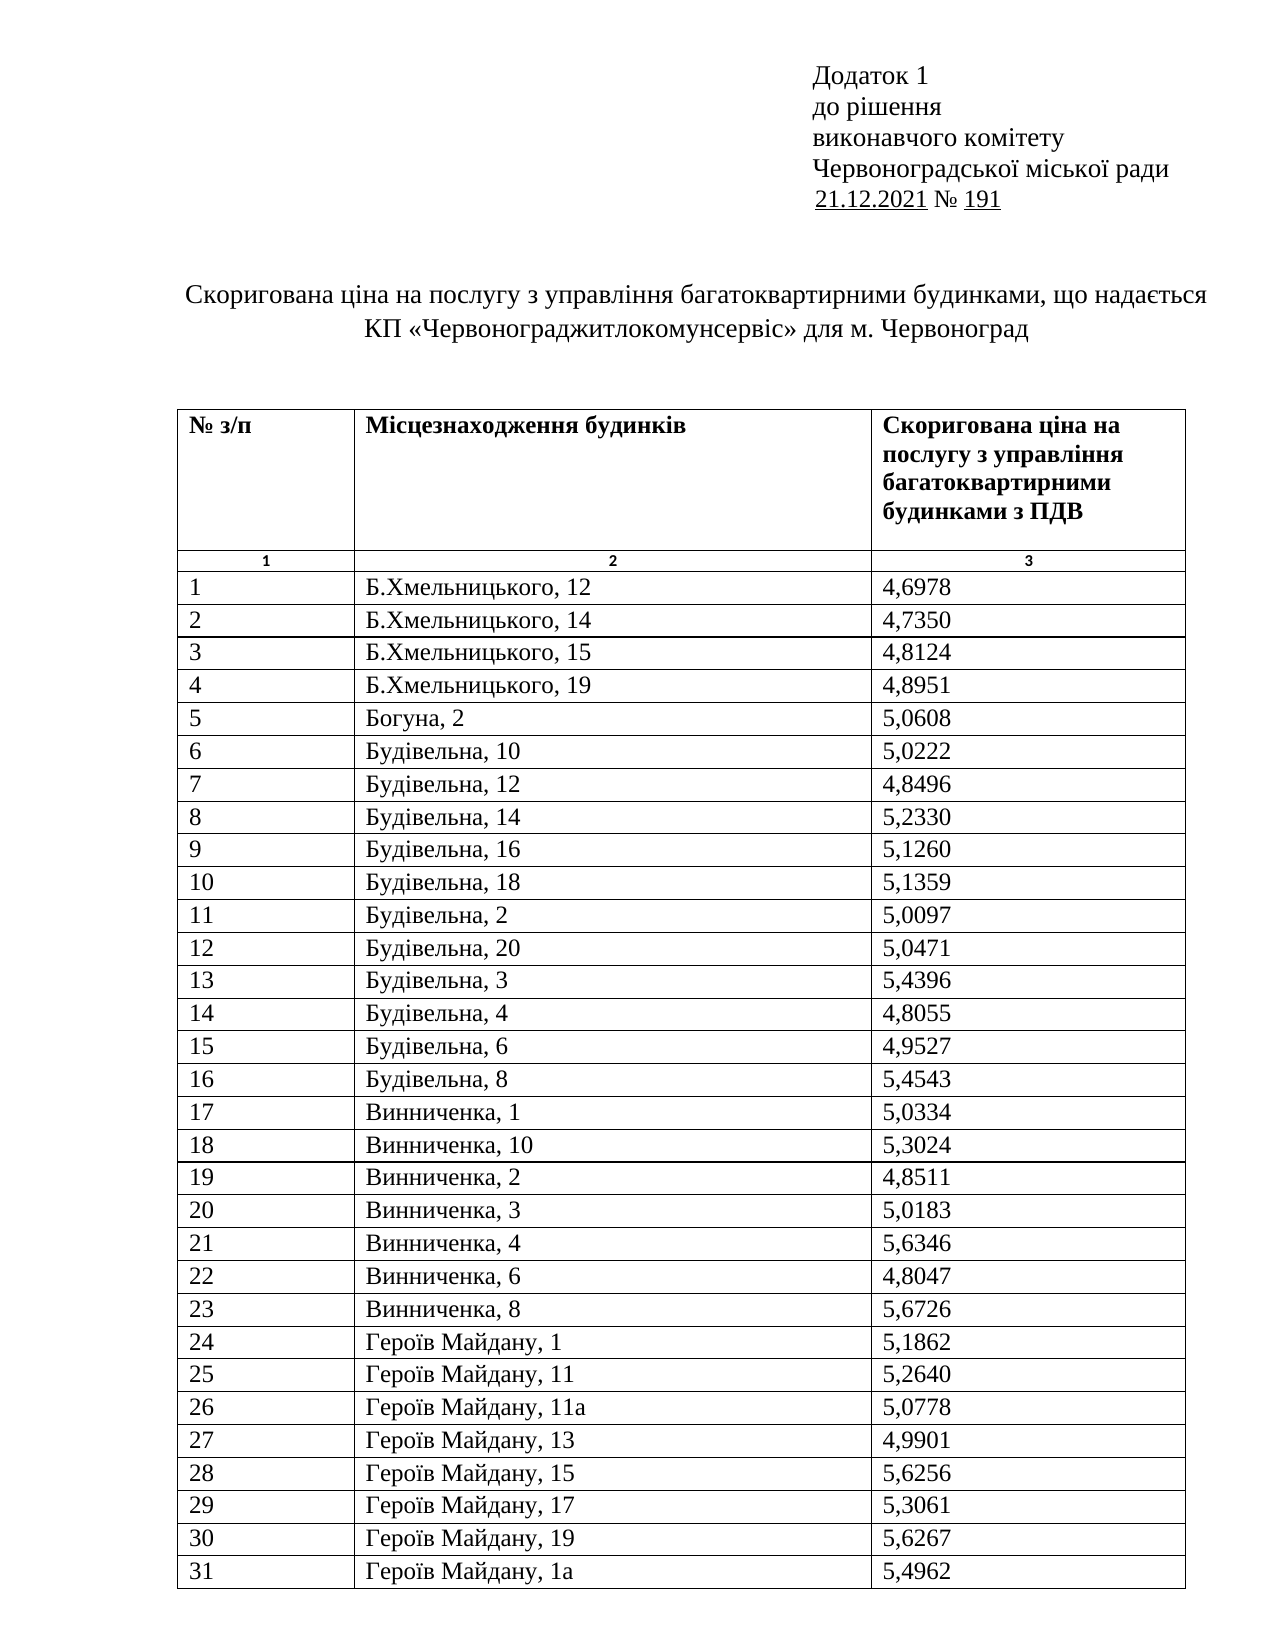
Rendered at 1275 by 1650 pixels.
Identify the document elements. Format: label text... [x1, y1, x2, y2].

table_cell 5,0334 [872, 1097, 1185, 1129]
table_cell 1 [178, 572, 354, 604]
table_cell Героїв Майдану, 11 [355, 1359, 871, 1391]
table_cell Будівельна, 4 [355, 999, 871, 1030]
table_cell 5,0778 [872, 1392, 1185, 1424]
table_cell 5,3024 [872, 1130, 1185, 1161]
table_cell 5,0608 [872, 703, 1185, 735]
table_cell Будівельна, 12 [355, 769, 871, 801]
table_cell Будівельна, 2 [355, 900, 871, 932]
table_cell 5,4962 [872, 1556, 1185, 1588]
table_cell 16 [178, 1064, 354, 1096]
table_cell 27 [178, 1425, 354, 1457]
table_cell Винниченка, 3 [355, 1195, 871, 1227]
table_cell Будівельна, 8 [355, 1064, 871, 1096]
table_cell Будівельна, 14 [355, 802, 871, 833]
table_cell 9 [178, 834, 354, 866]
table_cell 22 [178, 1261, 354, 1293]
table_cell Винниченка, 8 [355, 1294, 871, 1326]
table_cell 3 [178, 638, 354, 669]
table_cell Будівельна, 3 [355, 966, 871, 997]
table_cell Героїв Майдану, 13 [355, 1425, 871, 1457]
table_cell 4,9901 [872, 1425, 1185, 1457]
table_cell 11 [178, 900, 354, 932]
table_cell Героїв Майдану, 15 [355, 1458, 871, 1489]
table_cell 5,4396 [872, 966, 1185, 997]
table_header Скоригована ціна на послугу з управління багатоквартирними будинками з ПДВ [872, 410, 1185, 549]
table_cell 2 [355, 551, 871, 571]
table_cell 4,8496 [872, 769, 1185, 801]
table_cell 5,1862 [872, 1327, 1185, 1358]
table_cell 5,2330 [872, 802, 1185, 833]
table_cell Героїв Майдану, 1а [355, 1556, 871, 1588]
table_cell Будівельна, 18 [355, 867, 871, 899]
table_cell 1 [178, 551, 354, 571]
table_cell 28 [178, 1458, 354, 1489]
table_cell 24 [178, 1327, 354, 1358]
table_cell 20 [178, 1195, 354, 1227]
table_cell 4,6978 [872, 572, 1185, 604]
table_cell 14 [178, 999, 354, 1030]
table_cell 5,2640 [872, 1359, 1185, 1391]
table_cell 23 [178, 1294, 354, 1326]
text до рiшення [812, 90, 1216, 121]
text виконавчого комiтету [812, 121, 1216, 152]
table_cell 4,8951 [872, 670, 1185, 702]
table_cell 4,8511 [872, 1163, 1185, 1194]
table_header Місцезнаходження будинків [355, 410, 871, 549]
table_cell 26 [178, 1392, 354, 1424]
table_cell Винниченка, 1 [355, 1097, 871, 1129]
table_cell 31 [178, 1556, 354, 1588]
table_cell 4,9527 [872, 1031, 1185, 1063]
table_cell 17 [178, 1097, 354, 1129]
table_cell Б.Хмельницького, 12 [355, 572, 871, 604]
table_cell 5,6267 [872, 1524, 1185, 1555]
table_cell Б.Хмельницького, 14 [355, 605, 871, 636]
table_cell Винниченка, 10 [355, 1130, 871, 1161]
table_cell 2 [178, 605, 354, 636]
table_cell Винниченка, 6 [355, 1261, 871, 1293]
text Скоригована ціна на послугу з управління багатоквартирними будинками, що надається КП «Червонограджитлокомунсервіс» для м. Червоноград [177, 278, 1216, 343]
table_cell 13 [178, 966, 354, 997]
table_cell 18 [178, 1130, 354, 1161]
text 21.12.2021 № 191 [177, 184, 1216, 212]
table_cell Б.Хмельницького, 19 [355, 670, 871, 702]
table_cell 21 [178, 1228, 354, 1260]
table_cell 4,8124 [872, 638, 1185, 669]
table_header № з/п [178, 410, 354, 549]
table_cell 4,8047 [872, 1261, 1185, 1293]
table_cell Героїв Майдану, 11а [355, 1392, 871, 1424]
table_cell 4,7350 [872, 605, 1185, 636]
table_cell Винниченка, 2 [355, 1163, 871, 1194]
table_cell 30 [178, 1524, 354, 1555]
text Додаток 1 [812, 59, 1216, 90]
table_cell 5,0183 [872, 1195, 1185, 1227]
table_cell 5,1260 [872, 834, 1185, 866]
table_cell 5,0097 [872, 900, 1185, 932]
table_cell Будівельна, 6 [355, 1031, 871, 1063]
table_cell 12 [178, 933, 354, 964]
table_cell 5,3061 [872, 1491, 1185, 1522]
table_cell Винниченка, 4 [355, 1228, 871, 1260]
table_cell 5,0222 [872, 736, 1185, 768]
table_cell 5,6346 [872, 1228, 1185, 1260]
table_cell 29 [178, 1491, 354, 1522]
table_cell 4 [178, 670, 354, 702]
table_cell Героїв Майдану, 17 [355, 1491, 871, 1522]
table_cell 8 [178, 802, 354, 833]
table_cell Б.Хмельницького, 15 [355, 638, 871, 669]
table_cell Будівельна, 16 [355, 834, 871, 866]
table_cell 4,8055 [872, 999, 1185, 1030]
table_cell 19 [178, 1163, 354, 1194]
table_cell Богуна, 2 [355, 703, 871, 735]
table_cell 5,6726 [872, 1294, 1185, 1326]
table_cell 5,4543 [872, 1064, 1185, 1096]
table_cell 3 [872, 551, 1185, 571]
table_cell 7 [178, 769, 354, 801]
text Червоноградської мiської ради [812, 152, 1216, 184]
table_cell 6 [178, 736, 354, 768]
table_cell Героїв Майдану, 1 [355, 1327, 871, 1358]
table_cell 5,0471 [872, 933, 1185, 964]
table_cell 5,6256 [872, 1458, 1185, 1489]
table_cell 15 [178, 1031, 354, 1063]
table_cell Героїв Майдану, 19 [355, 1524, 871, 1555]
table_cell Будівельна, 20 [355, 933, 871, 964]
table_cell 25 [178, 1359, 354, 1391]
table_cell 5 [178, 703, 354, 735]
table_cell 10 [178, 867, 354, 899]
table_cell Будівельна, 10 [355, 736, 871, 768]
table_cell 5,1359 [872, 867, 1185, 899]
